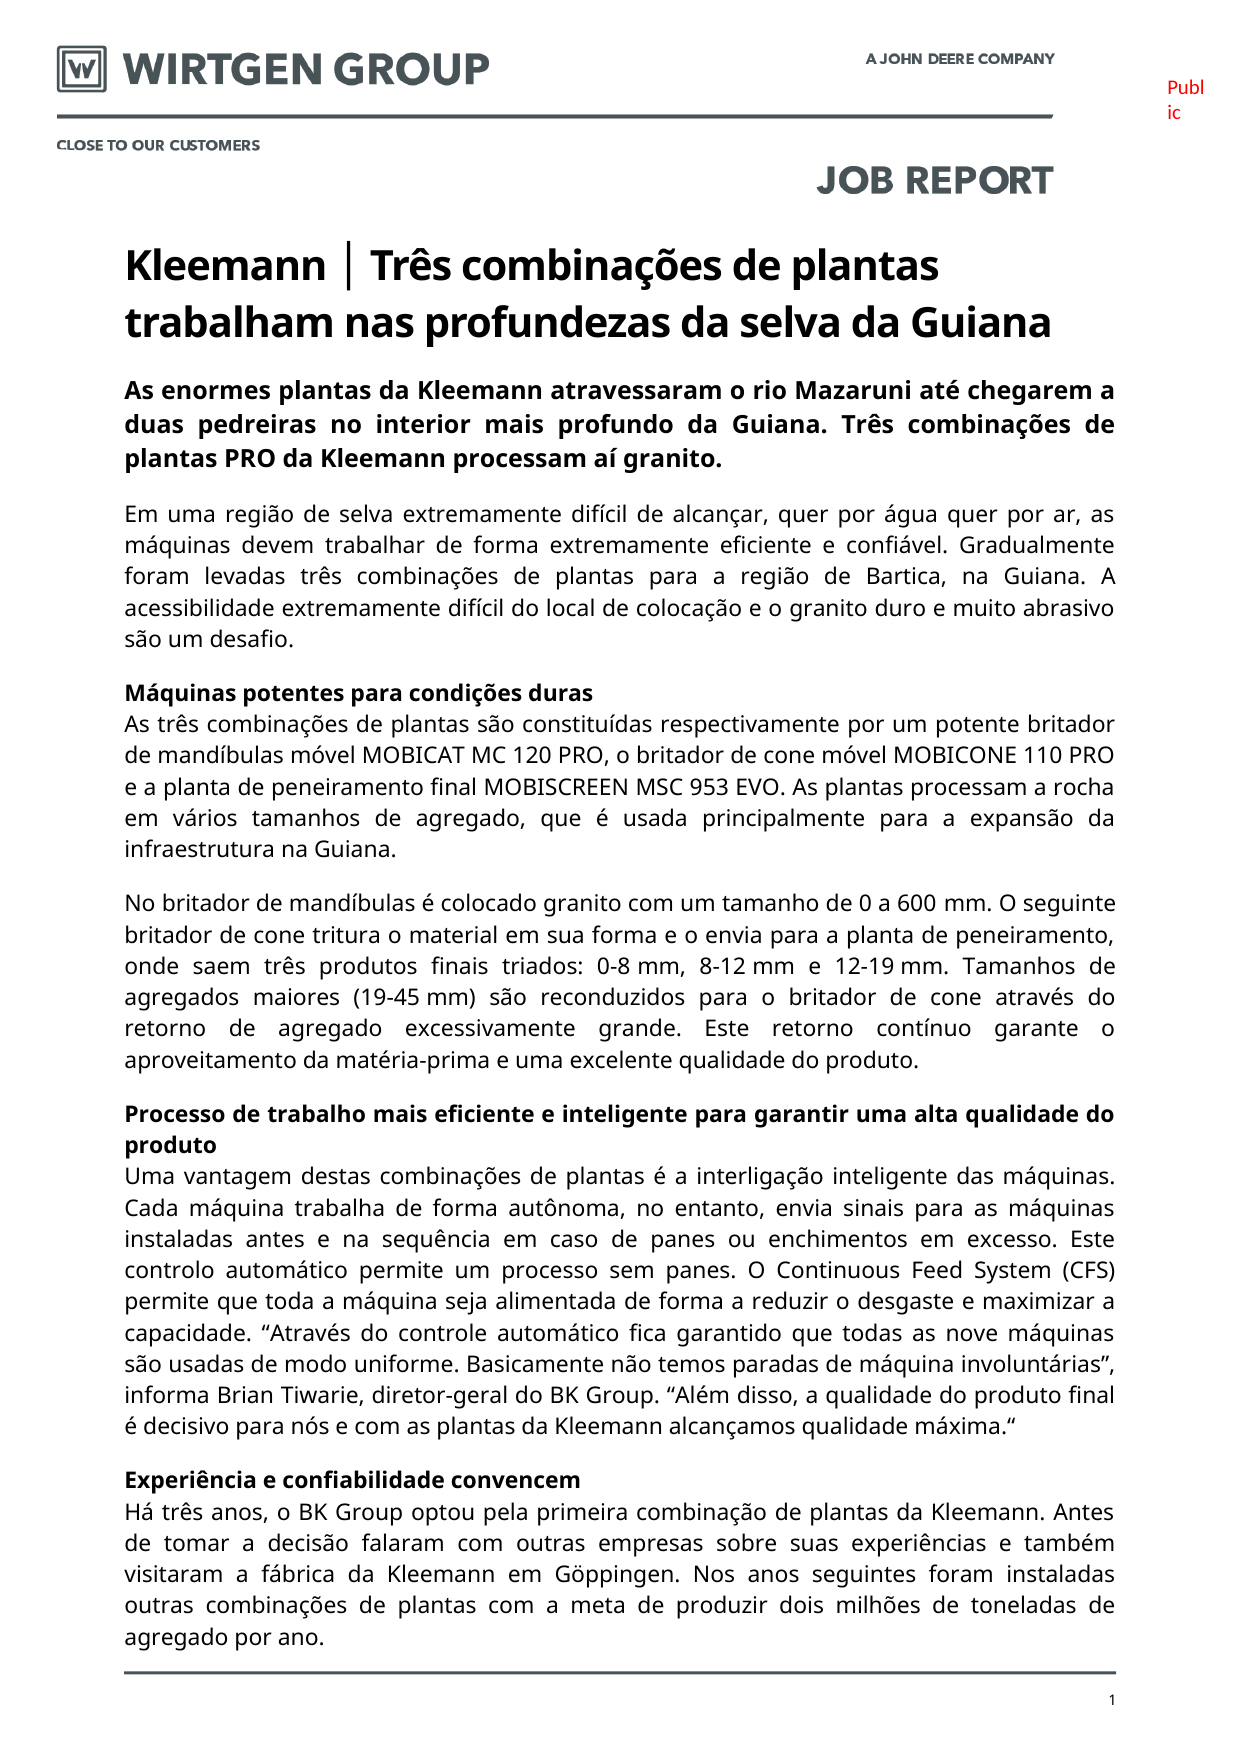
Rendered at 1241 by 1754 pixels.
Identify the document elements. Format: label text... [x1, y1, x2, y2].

text Processo de trabalho mais eficiente e inteligente para garantir uma alta qualidade do produto [124, 1098, 1116, 1160]
text Experiência e confiabilidade convencem [124, 1464, 1116, 1496]
text No britador de mandíbulas é colocado granito com um tamanho de 0 a 600 mm. O seguinte britador de cone tritura o material em sua forma e o envia para a planta de peneiramento, onde saem três produtos finais triados: 0-8 mm, 8-12 mm e 12-19 mm. Tamanhos de agregados maiores (19-45 mm) são reconduzidos para o britador de cone através do retorno de agregado excessivamente grande. Este retorno contínuo garante o aproveitamento da matéria-prima e uma excelente qualidade do produto. [124, 887, 1116, 1075]
text As três combinações de plantas são constituídas respectivamente por um potente britador de mandíbulas móvel MOBICAT MC 120 PRO, o britador de cone móvel MOBICONE 110 PRO e a planta de peneiramento final MOBISCREEN MSC 953 EVO. As plantas processam a rocha em vários tamanhos de agregado, que é usada principalmente para a expansão da infraestrutura na Guiana. [124, 708, 1116, 864]
picture [53, 45, 1062, 196]
text Em uma região de selva extremamente difícil de alcançar, quer por água quer por ar, as máquinas devem trabalhar de forma extremamente eficiente e confiável. Gradualmente foram levadas três combinações de plantas para a região de Bartica, na Guiana. A acessibilidade extremamente difícil do local de colocação e o granito duro e muito abrasivo são um desafio. [124, 498, 1116, 654]
text Máquinas potentes para condições duras [124, 677, 1116, 708]
text As enormes plantas da Kleemann atravessaram o rio Mazaruni até chegarem a duas pedreiras no interior mais profundo da Guiana. Três combinações de plantas PRO da Kleemann processam aí granito. [124, 373, 1116, 475]
text Uma vantagem destas combinações de plantas é a interligação inteligente das máquinas. Cada máquina trabalha de forma autônoma, no entanto, envia sinais para as máquinas instaladas antes e na sequência em caso de panes ou enchimentos em excesso. Este controlo automático permite um processo sem panes. O Continuous Feed System (CFS) permite que toda a máquina seja alimentada de forma a reduzir o desgaste e maximizar a capacidade. “Através do controle automático fica garantido que todas as nove máquinas são usadas de modo uniforme. Basicamente não temos paradas de máquina involuntárias”, informa Brian Tiwarie, diretor-geral do BK Group. “Além disso, a qualidade do produto final é decisivo para nós e com as plantas da Kleemann alcançamos qualidade máxima.“ [124, 1160, 1116, 1442]
text Há três anos, o BK Group optou pela primeira combinação de plantas da Kleemann. Antes de tomar a decisão falaram com outras empresas sobre suas experiências e também visitaram a fábrica da Kleemann em Göppingen. Nos anos seguintes foram instaladas outras combinações de plantas com a meta de produzir dois milhões de toneladas de agregado por ano. [124, 1496, 1116, 1652]
text Kleemann │ Três combinações de plantas trabalham nas profundezas da selva da Guiana [124, 236, 1116, 350]
